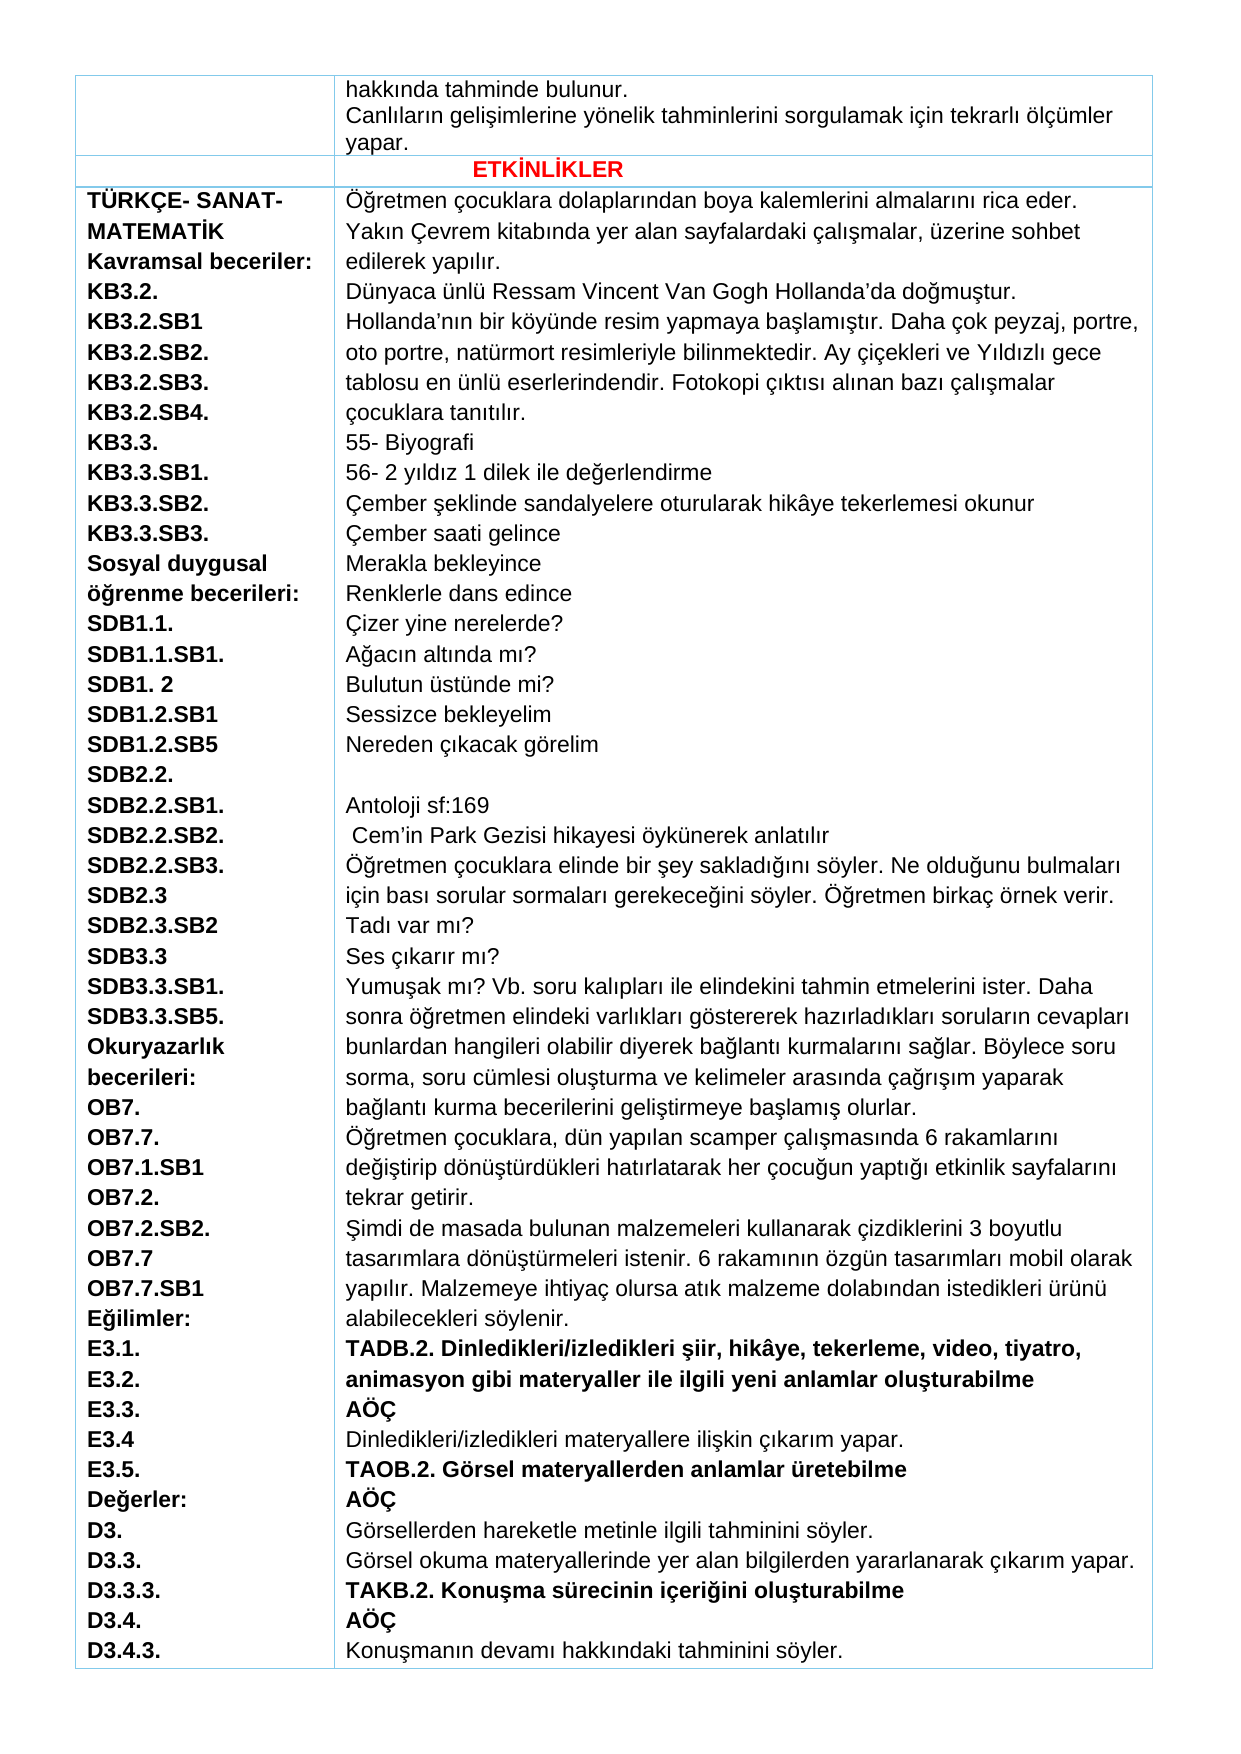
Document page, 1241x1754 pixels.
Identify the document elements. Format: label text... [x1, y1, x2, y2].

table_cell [335, 188, 1152, 1668]
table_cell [335, 76, 1152, 155]
table_cell [76, 156, 334, 186]
table_cell ETKİNLİKLER [335, 156, 1152, 186]
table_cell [76, 76, 334, 155]
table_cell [76, 188, 334, 1668]
